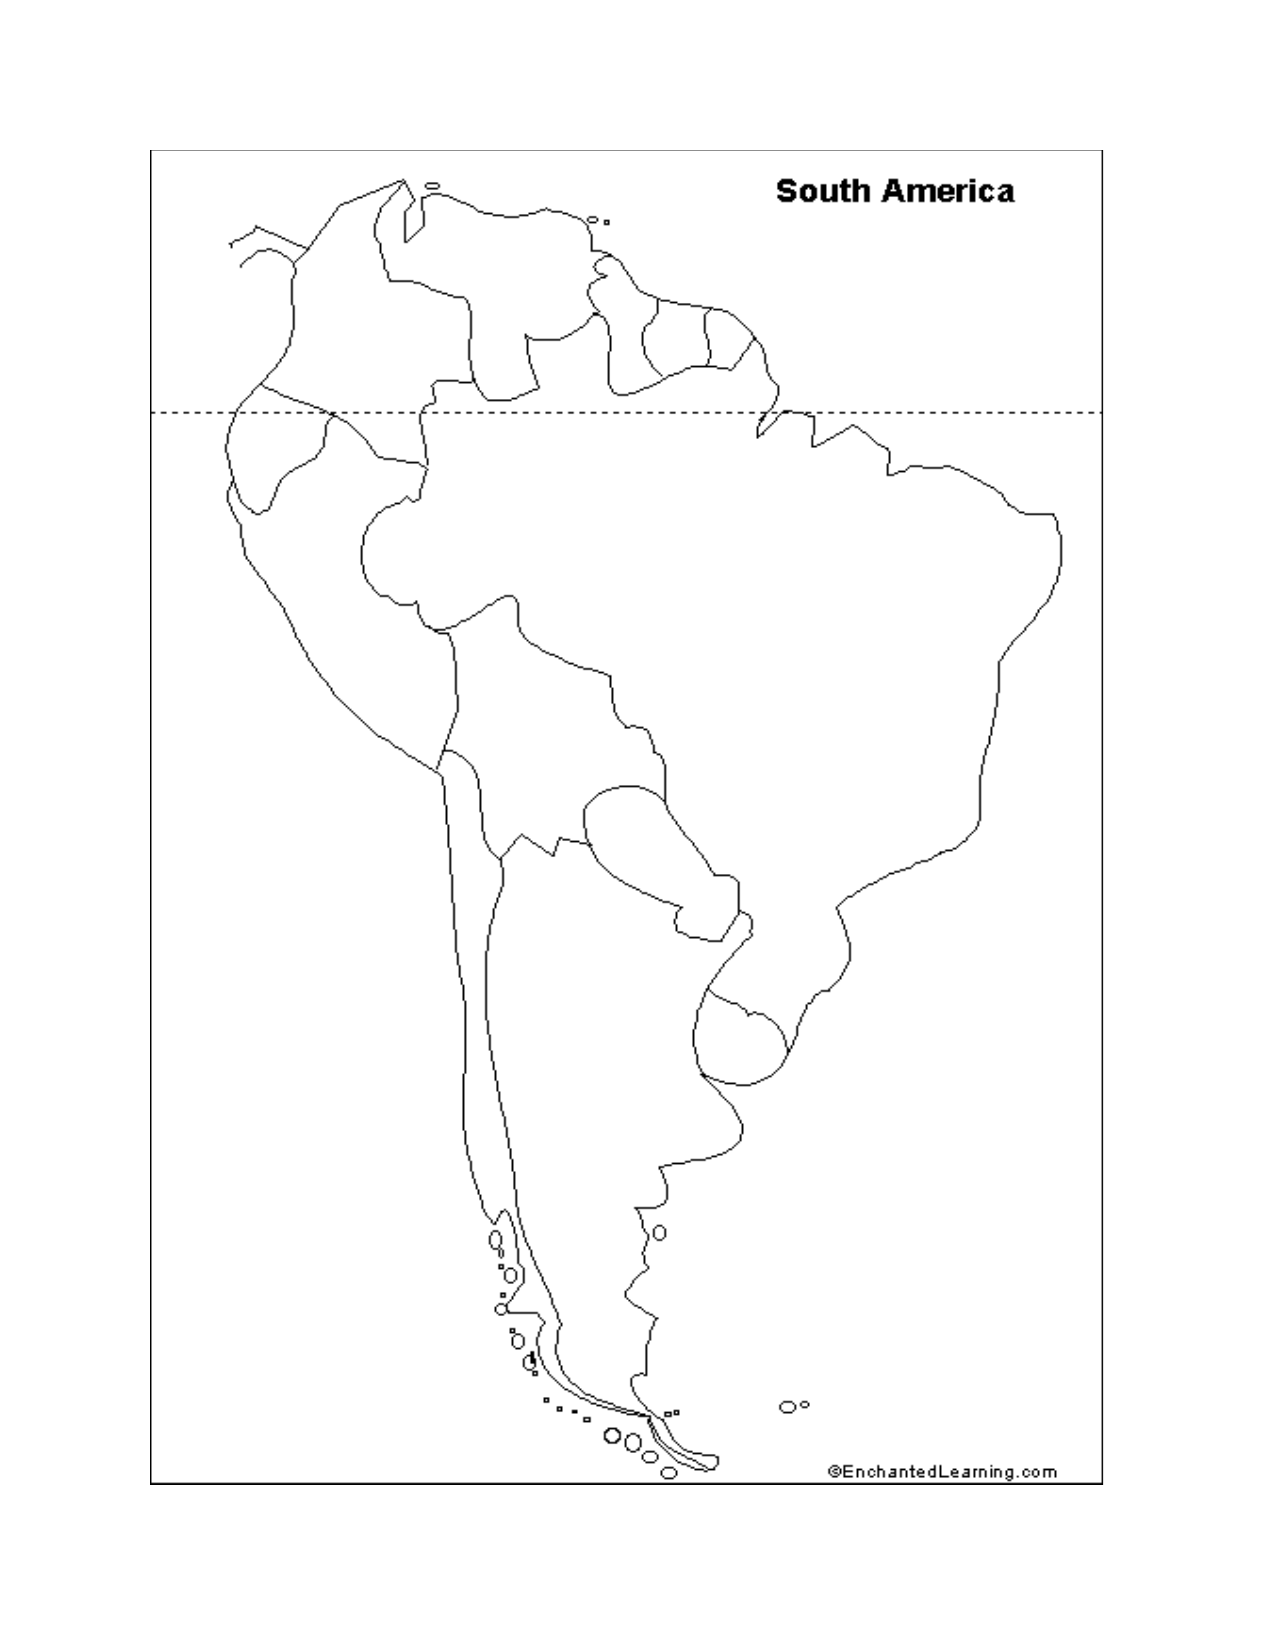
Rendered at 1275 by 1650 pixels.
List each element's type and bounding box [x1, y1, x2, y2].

picture [150, 150, 1104, 1485]
